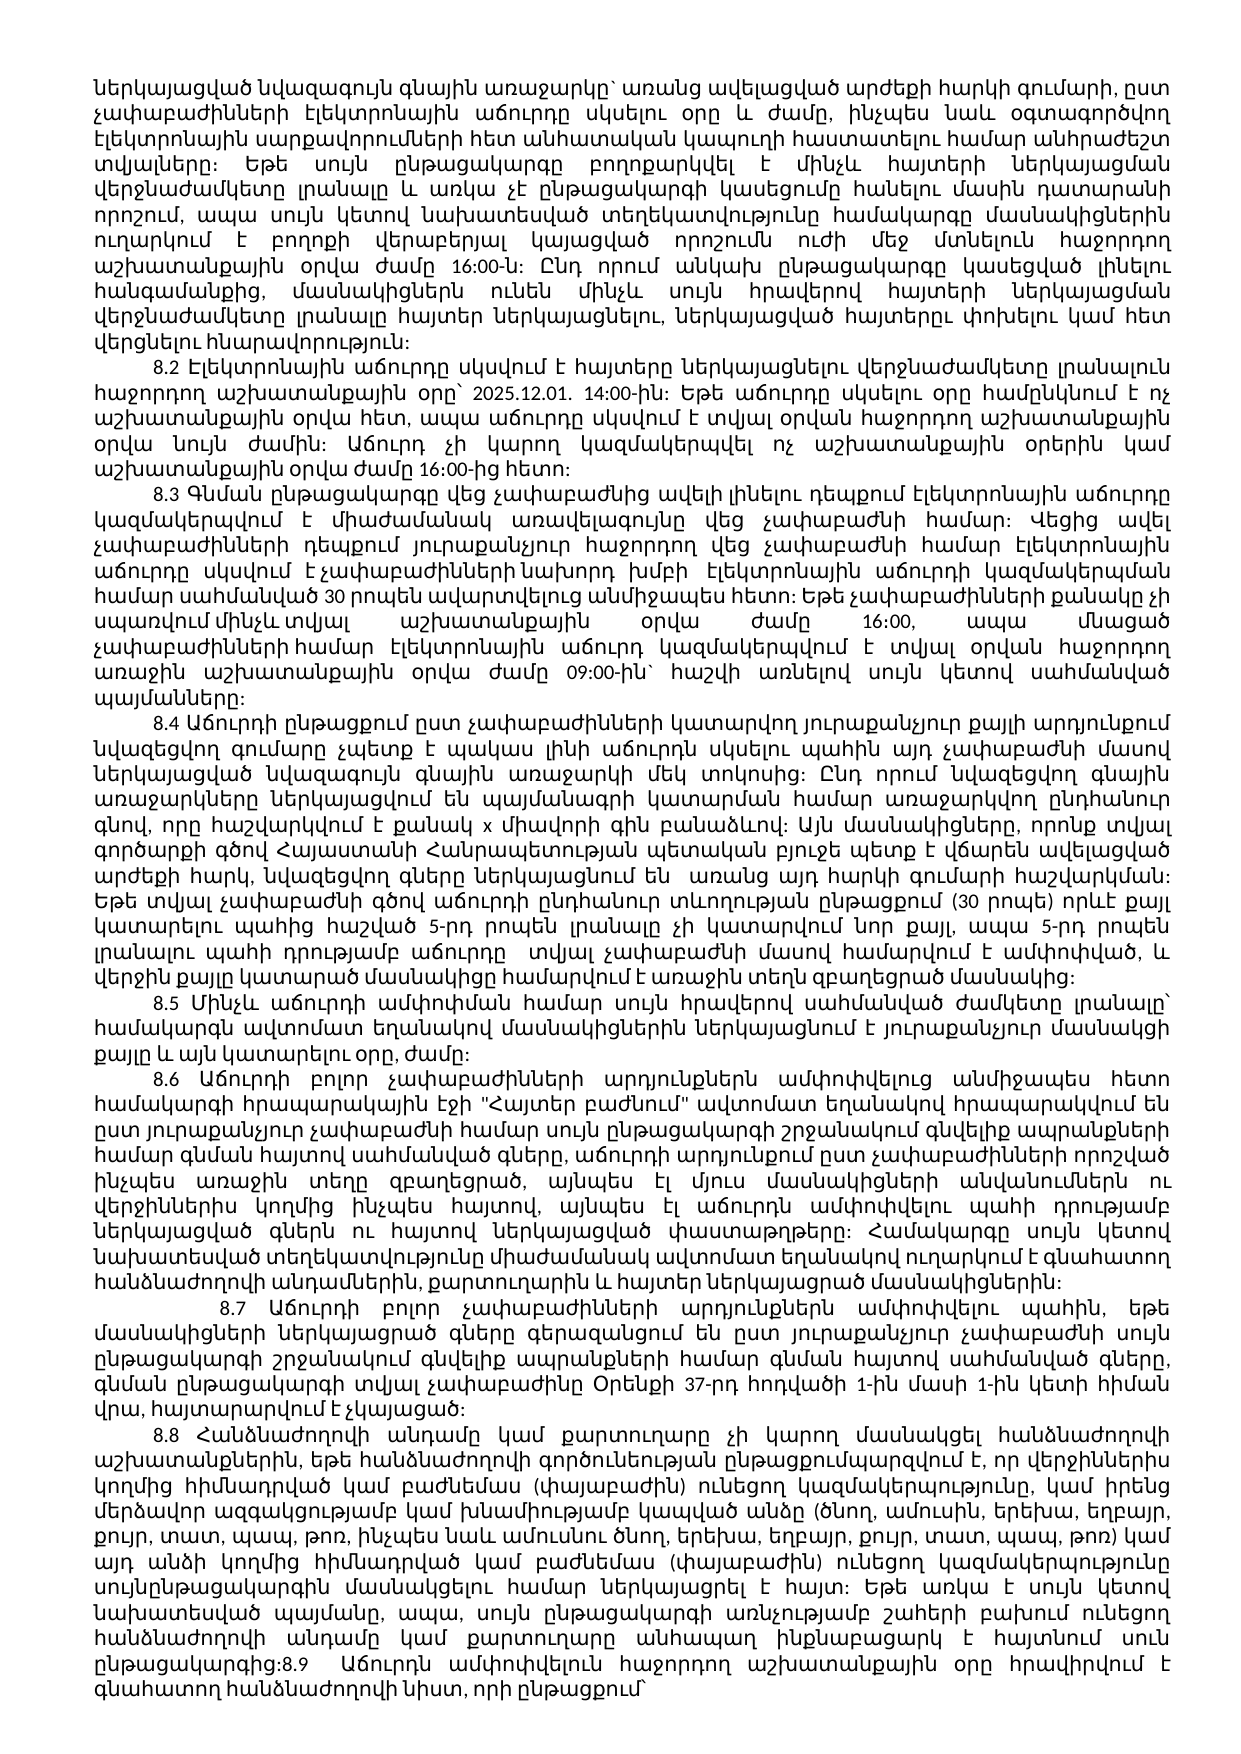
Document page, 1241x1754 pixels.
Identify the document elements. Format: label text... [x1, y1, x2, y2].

text 8.2 Էլեկտրոնային աճուրդը սկսվում է հայտերը ներկայացնելու վերջնաժամկետը լրանալուն հաջորդող աշխատանքային օրը՝ 2025.12.01. 14:00 -ին: Եթե աճուրդը սկսելու օրը համընկնում է ոչ աշխատանքային օրվա հետ, ապա աճուրդը սկսվում է տվյալ օրվան հաջորդող աշխատանքային օրվա նույն ժամին: Աճուրդ չի կարող կազմակերպվել ոչ աշխատանքային օրերին կամ աշխատանքային օրվա ժամը 16։00-ից հետո: [94, 354, 1171, 482]
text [94, 75, 1171, 354]
text 8.8 Հանձնաժողովի անդամը կամ քարտուղարը չի կարող մասնակցել հանձնաժողովի աշխատանքներին, եթե հանձնաժողովի գործունեության ընթացքումպարզվում է, որ վերջիններիս կողմից հիմնադրված կամ բաժնեմաս (փայաբաժին) ունեցող կազմակերպությունը, կամ իրենց մերձավոր ազգակցությամբ կամ խնամիությամբ կապված անձը (ծնող, ամուսին, երեխա, եղբայր, քույր, տատ, պապ, թոռ, ինչպես նաև ամուսնու ծնող, երեխա, եղբայր, քույր, տատ, պապ, թոռ) կամ այդ անձի կողմից հիմնադրված կամ բաժնեմաս (փայաբաժին) ունեցող կազմակերպությունը սույնընթացակարգին մասնակցելու համար ներկայացրել է հայտ: Եթե առկա է սույն կետով նախատեսված պայմանը, ապա, սույն ընթացակարգի առնչությամբ շահերի բախում ունեցող հանձնաժողովի անդամը կամ քարտուղարը անհապաղ ինքնաբացարկ է հայտնում սուն ընթացակարգից:8.9 Աճուրդն ամփոփվելուն հաջորդող աշխատանքային օրը հրավիրվում է գնահատող հանձնաժողովի նիստ, որի ընթացքում՝ [94, 1422, 1171, 1702]
text 8.6 Աճուրդի բոլոր չափաբաժինների արդյունքներն ամփոփվելուց անմիջապես հետո համակարգի հրապարակային էջի "Հայտեր բաժնում" ավտոմատ եղանակով հրապարակվում են ըստ յուրաքանչյուր չափաբաժնի համար սույն ընթացակարգի շրջանակում գնվելիք ապրանքների համար գնման հայտով սահմանված գները, աճուրդի արդյունքում ըստ չափաբաժինների որոշված ինչպես առաջին տեղը զբաղեցրած, այնպես էլ մյուս մասնակիցների անվանումներն ու վերջիններիս կողմից ինչպես հայտով, այնպես էլ աճուրդն ամփոփվելու պահի դրությամբ ներկայացված գներն ու հայտով ներկայացված փաստաթղթերը: Համակարգը սույն կետով նախատեսված տեղեկատվությունը միաժամանակ ավտոմատ եղանակով ուղարկում է գնահատող հանձնաժողովի անդամներին, քարտուղարին և հայտեր ներկայացրած մասնակիցներին: [94, 1066, 1171, 1295]
text 8.4 Աճուրդի ընթացքում ըստ չափաբաժինների կատարվող յուրաքանչյուր քայլի արդյունքում նվազեցվող գումարը չպետք է պակաս լինի աճուրդն սկսելու պահին այդ չափաբաժնի մասով ներկայացված նվազագույն գնային առաջարկի մեկ տոկոսից: Ընդ որում նվազեցվող գնային առաջարկները ներկայացվում են պայմանագրի կատարման համար առաջարկվող ընդհանուր գնով, որը հաշվարկվում է քանակ x միավորի գին բանաձևով: Այն մասնակիցները, որոնք տվյալ գործարքի գծով Հայաստանի Հանրապետության պետական բյուջե պետք է վճարեն ավելացված արժեքի հարկ, նվազեցվող գները ներկայացնում են առանց այդ հարկի գումարի հաշվարկման: Եթե տվյալ չափաբաժնի գծով աճուրդի ընդհանուր տևողության ընթացքում (30 րոպե) որևէ քայլ կատարելու պահից հաշված 5-րդ րոպեն լրանալը չի կատարվում նոր քայլ, ապա 5-րդ րոպեն լրանալու պահի դրությամբ աճուրդը տվյալ չափաբաժնի մասով համարվում է ամփոփված, և վերջին քայլը կատարած մասնակիցը համարվում է առաջին տեղն զբաղեցրած մասնակից: [94, 710, 1171, 990]
text 8.3 Գնման ընթացակարգը վեց չափաբաժնից ավելի լինելու դեպքում էլեկտրոնային աճուրդը կազմակերպվում է միաժամանակ առավելագույնը վեց չափաբաժնի համար: Վեցից ավել չափաբաժինների դեպքում յուրաքանչյուր հաջորդող վեց չափաբաժնի համար էլեկտրոնային աճուրդը սկսվում է չափաբաժինների նախորդ խմբի էլեկտրոնային աճուրդի կազմակերպման համար սահմանված 30 րոպեն ավարտվելուց անմիջապես հետո: Եթե չափաբաժինների քանակը չի սպառվում մինչև տվյալ աշխատանքային օրվա ժամը 16։00, ապա մնացած չափաբաժինների համար էլեկտրոնային աճուրդ կազմակերպվում է տվյալ օրվան հաջորդող առաջին աշխատանքային օրվա ժամը 09:00-ին` հաշվի առնելով սույն կետով սահմանված պայմանները: [94, 482, 1171, 710]
text 8.7 Աճուրդի բոլոր չափաբաժինների արդյունքներն ամփոփվելու պահին, եթե մասնակիցների ներկայացրած գները գերազանցում են ըստ յուրաքանչյուր չափաբաժնի սույն ընթացակարգի շրջանակում գնվելիք ապրանքների համար գնման հայտով սահմանված գները, գնման ընթացակարգի տվյալ չափաբաժինը Օրենքի 37-րդ հոդվածի 1-ին մասի 1-ին կետի հիման վրա, հայտարարվում է չկայացած: [94, 1295, 1171, 1422]
text 8.5 Մինչև աճուրդի ամփոփման համար սույն հրավերով սահմանված ժամկետը լրանալը՝ համակարգն ավտոմատ եղանակով մասնակիցներին ներկայացնում է յուրաքանչյուր մասնակցի քայլը և այն կատարելու օրը, ժամը: [94, 990, 1171, 1066]
